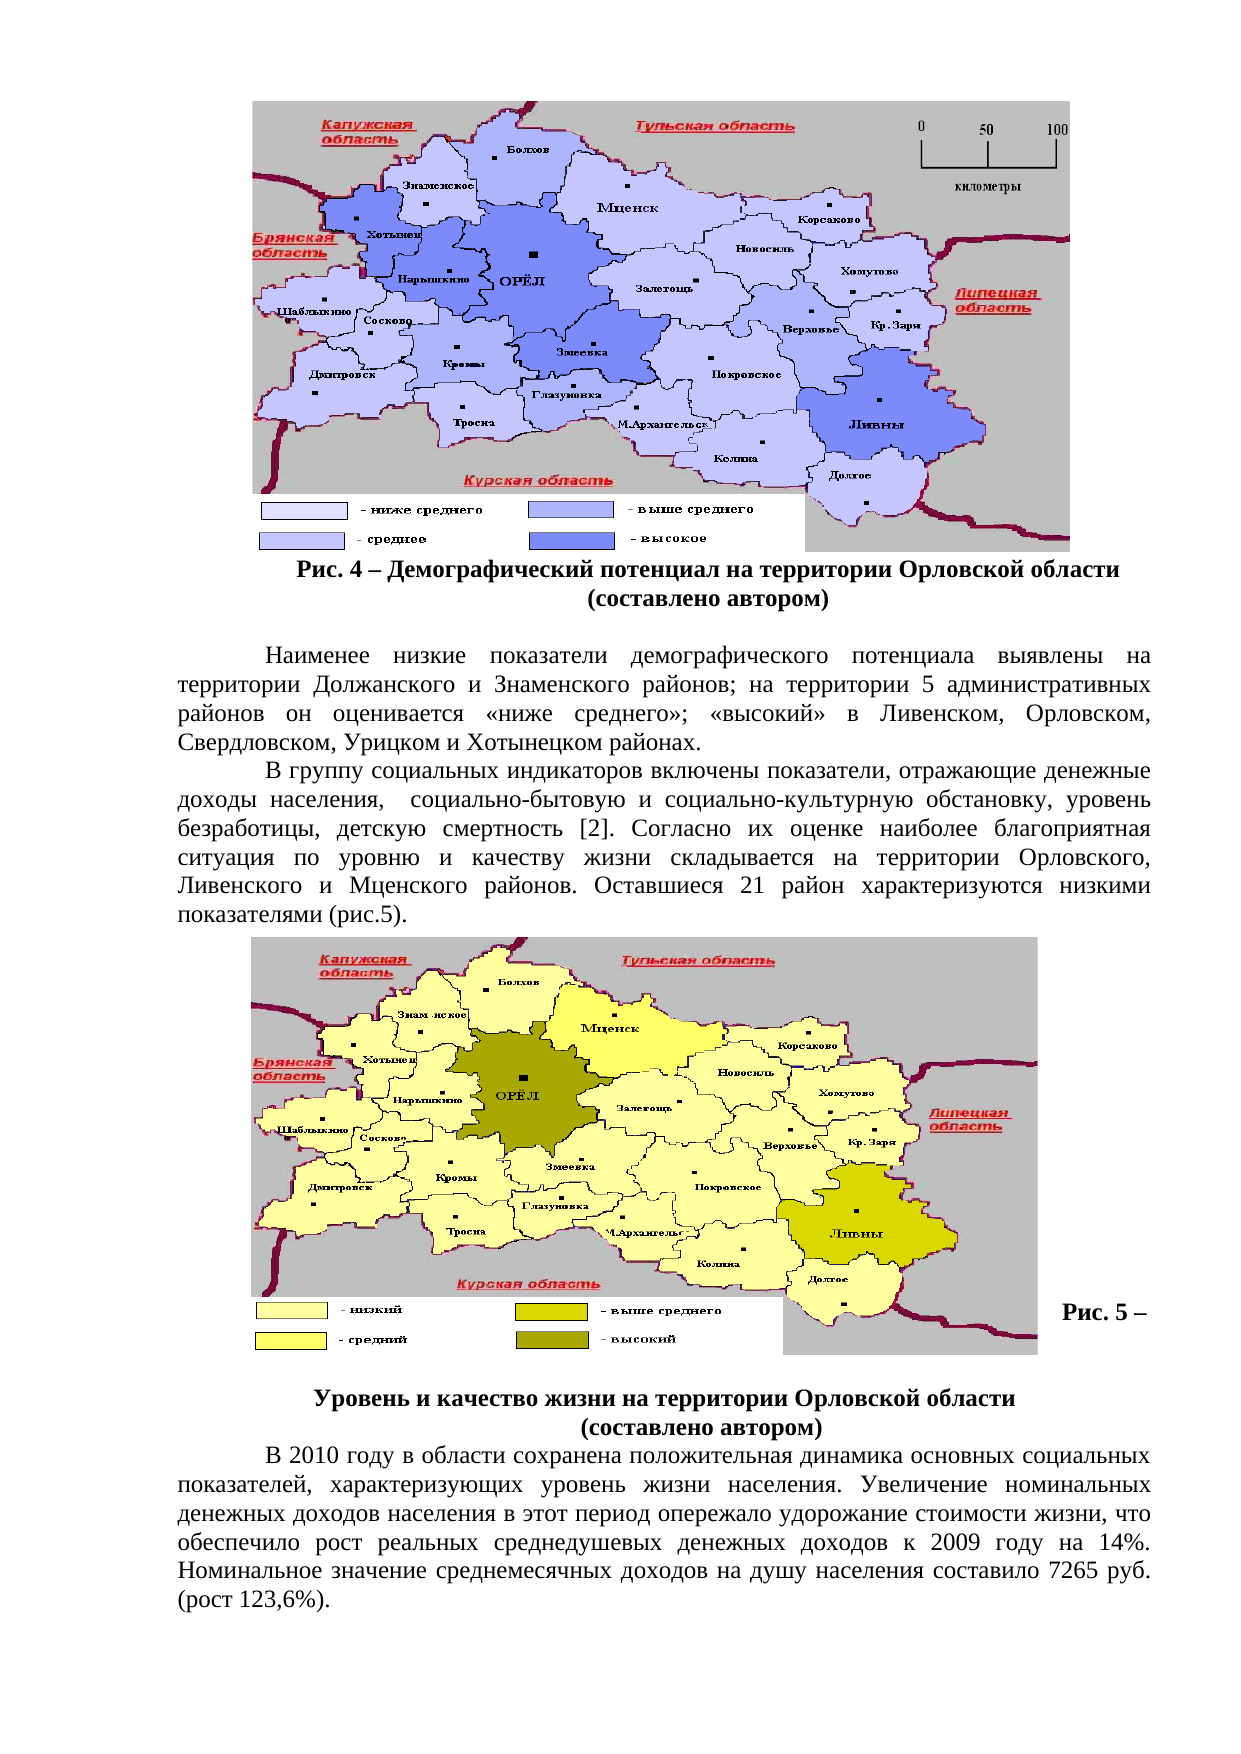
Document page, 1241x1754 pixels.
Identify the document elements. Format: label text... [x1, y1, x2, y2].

text Нами были рассмотрены антропогенные нагрузки на окружающую среду со стороны транспорта, промышленности, сельского хозяйства и населения. Наиболее благоприятное состояние окружающей среды отмечено в Верховском, Знаменском, Дмитровском, Корсаковском, Краснозоренском, Новодеревеньковском, Новосильском, Свердловском, Сосковском и Шаблыкинском районах (рис.6). [177, 1148, 1152, 1297]
picture [246, 1297, 1083, 1751]
text Рис. 5 –Уровень и качество жизни на территории Орловской области [177, 717, 1152, 832]
text Численность экономически активного населения в Орловской области в 2010 году составила 438,2 тыс. чел. (53% от всего населения области). Несмотря на позитивную динамику развития пищевой и перерабатывающей промышленности, общее положение в экономике Орловской области остается непростым [4]. [177, 1033, 1152, 1148]
text В группу социальных индикаторов включены показатели, отражающие денежные доходы населения, социально-бытовую и социально-культурную обстановку, уровень безработицы, детскую смертность [2]. Согласно их оценке наиболее благоприятная ситуация по уровню и качеству жизни складывается на территории Орловского, Ливенского и Мценского районов. Оставшиеся 21 район характеризуются низкими показателями (рис.5). [177, 176, 1152, 348]
text (составлено автором) [177, 832, 1152, 861]
text В 2010 году в области сохранена положительная динамика основных социальных показателей, характеризующих уровень жизни населения. Увеличение номинальных денежных доходов населения в этот период опережало удорожание стоимости жизни, что обеспечило рост реальных среднедушевых денежных доходов к 2009 году на 14%. Номинальное значение среднемесячных доходов на душу населения составило 7265 руб. (рост 123,6%). [177, 861, 1152, 1033]
picture [250, 357, 1042, 783]
